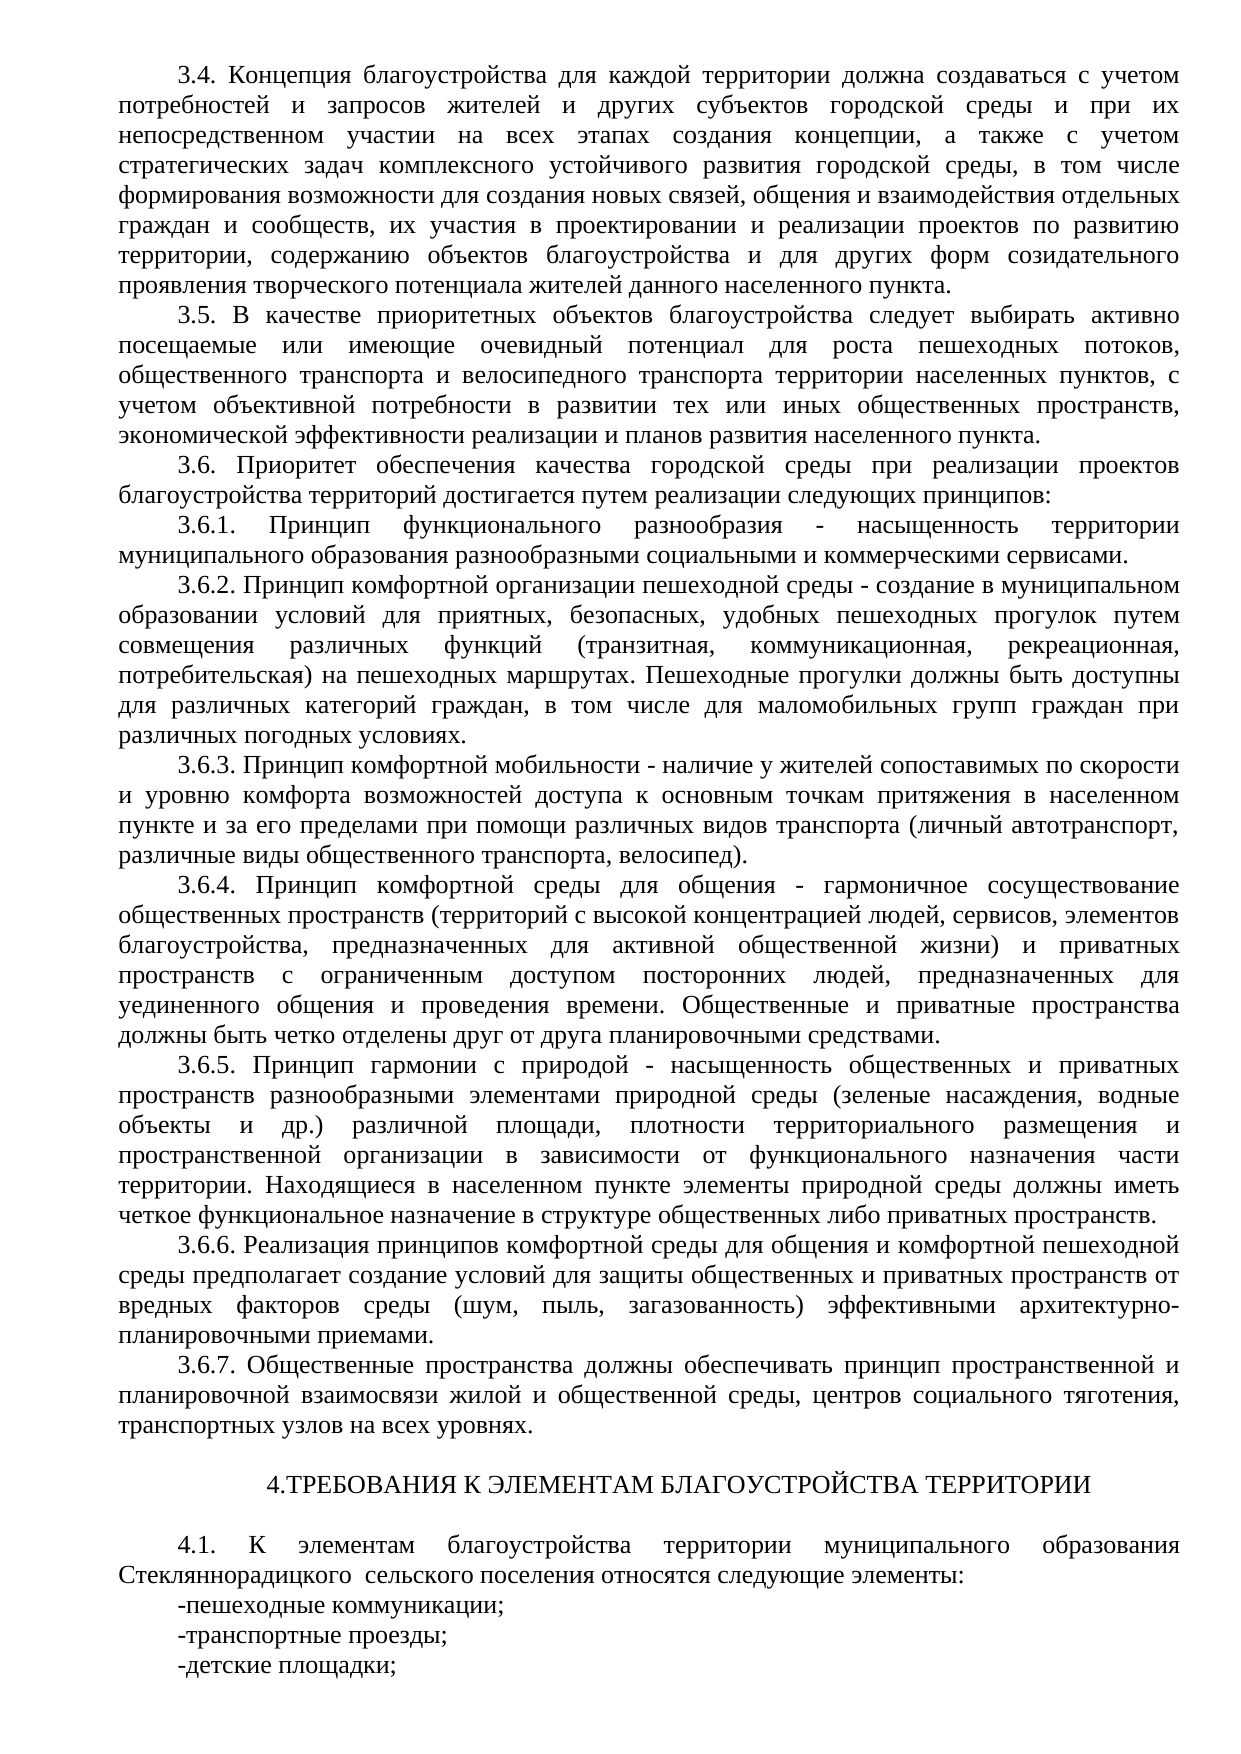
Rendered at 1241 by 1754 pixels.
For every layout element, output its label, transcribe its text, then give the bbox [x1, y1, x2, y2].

text 3.6.1. Принцип функционального разнообразия - насыщенность территории муниципального образования разнообразными социальными и коммерческими сервисами. [118, 509, 1181, 569]
text -транспортные проезды; [118, 1619, 1181, 1649]
text 3.4. Концепция благоустройства для каждой территории должна создаваться с учетом потребностей и запросов жителей и других субъектов городской среды и при их непосредственном участии на всех этапах создания концепции, а также с учетом стратегических задач комплексного устойчивого развития городской среды, в том числе формирования возможности для создания новых связей, общения и взаимодействия отдельных граждан и сообществ, их участия в проектировании и реализации проектов по развитию территории, содержанию объектов благоустройства и для других форм созидательного проявления творческого потенциала жителей данного населенного пункта. [118, 59, 1181, 299]
text 3.6.5. Принцип гармонии с природой - насыщенность общественных и приватных пространств разнообразными элементами природной среды (зеленые насаждения, водные объекты и др.) различной площади, плотности территориального размещения и пространственной организации в зависимости от функционального назначения части территории. Находящиеся в населенном пункте элементы природной среды должны иметь четкое функциональное назначение в структуре общественных либо приватных пространств. [118, 1049, 1181, 1229]
text 3.6. Приоритет обеспечения качества городской среды при реализации проектов благоустройства территорий достигается путем реализации следующих принципов: [118, 449, 1181, 509]
text 3.6.2. Принцип комфортной организации пешеходной среды - создание в муниципальном образовании условий для приятных, безопасных, удобных пешеходных прогулок путем совмещения различных функций (транзитная, коммуникационная, рекреационная, потребительская) на пешеходных маршрутах. Пешеходные прогулки должны быть доступны для различных категорий граждан, в том числе для маломобильных групп граждан при различных погодных условиях. [118, 569, 1181, 749]
text 3.6.4. Принцип комфортной среды для общения - гармоничное сосуществование общественных пространств (территорий с высокой концентрацией людей, сервисов, элементов благоустройства, предназначенных для активной общественной жизни) и приватных пространств с ограниченным доступом посторонних людей, предназначенных для уединенного общения и проведения времени. Общественные и приватные пространства должны быть четко отделены друг от друга планировочными средствами. [118, 869, 1181, 1049]
text 3.5. В качестве приоритетных объектов благоустройства следует выбирать активно посещаемые или имеющие очевидный потенциал для роста пешеходных потоков, общественного транспорта и велосипедного транспорта территории населенных пунктов, с учетом объективной потребности в развитии тех или иных общественных пространств, экономической эффективности реализации и планов развития населенного пункта. [118, 299, 1181, 449]
text 3.6.7. Общественные пространства должны обеспечивать принцип пространственной и планировочной взаимосвязи жилой и общественной среды, центров социального тяготения, транспортных узлов на всех уровнях. [118, 1349, 1181, 1439]
text 4.1. К элементам благоустройства территории муниципального образования Стекляннорадицкого сельского поселения относятся следующие элементы: [118, 1529, 1181, 1589]
text 3.6.3. Принцип комфортной мобильности - наличие у жителей сопоставимых по скорости и уровню комфорта возможностей доступа к основным точкам притяжения в населенном пункте и за его пределами при помощи различных видов транспорта (личный автотранспорт, различные виды общественного транспорта, велосипед). [118, 749, 1181, 869]
text 4.ТРЕБОВАНИЯ К ЭЛЕМЕНТАМ БЛАГОУСТРОЙСТВА ТЕРРИТОРИИ [118, 1469, 1181, 1499]
text -пешеходные коммуникации; [118, 1589, 1181, 1619]
text 3.6.6. Реализация принципов комфортной среды для общения и комфортной пешеходной среды предполагает создание условий для защиты общественных и приватных пространств от вредных факторов среды (шум, пыль, загазованность) эффективными архитектурно-планировочными приемами. [118, 1229, 1181, 1349]
text -детские площадки; [118, 1649, 1181, 1679]
